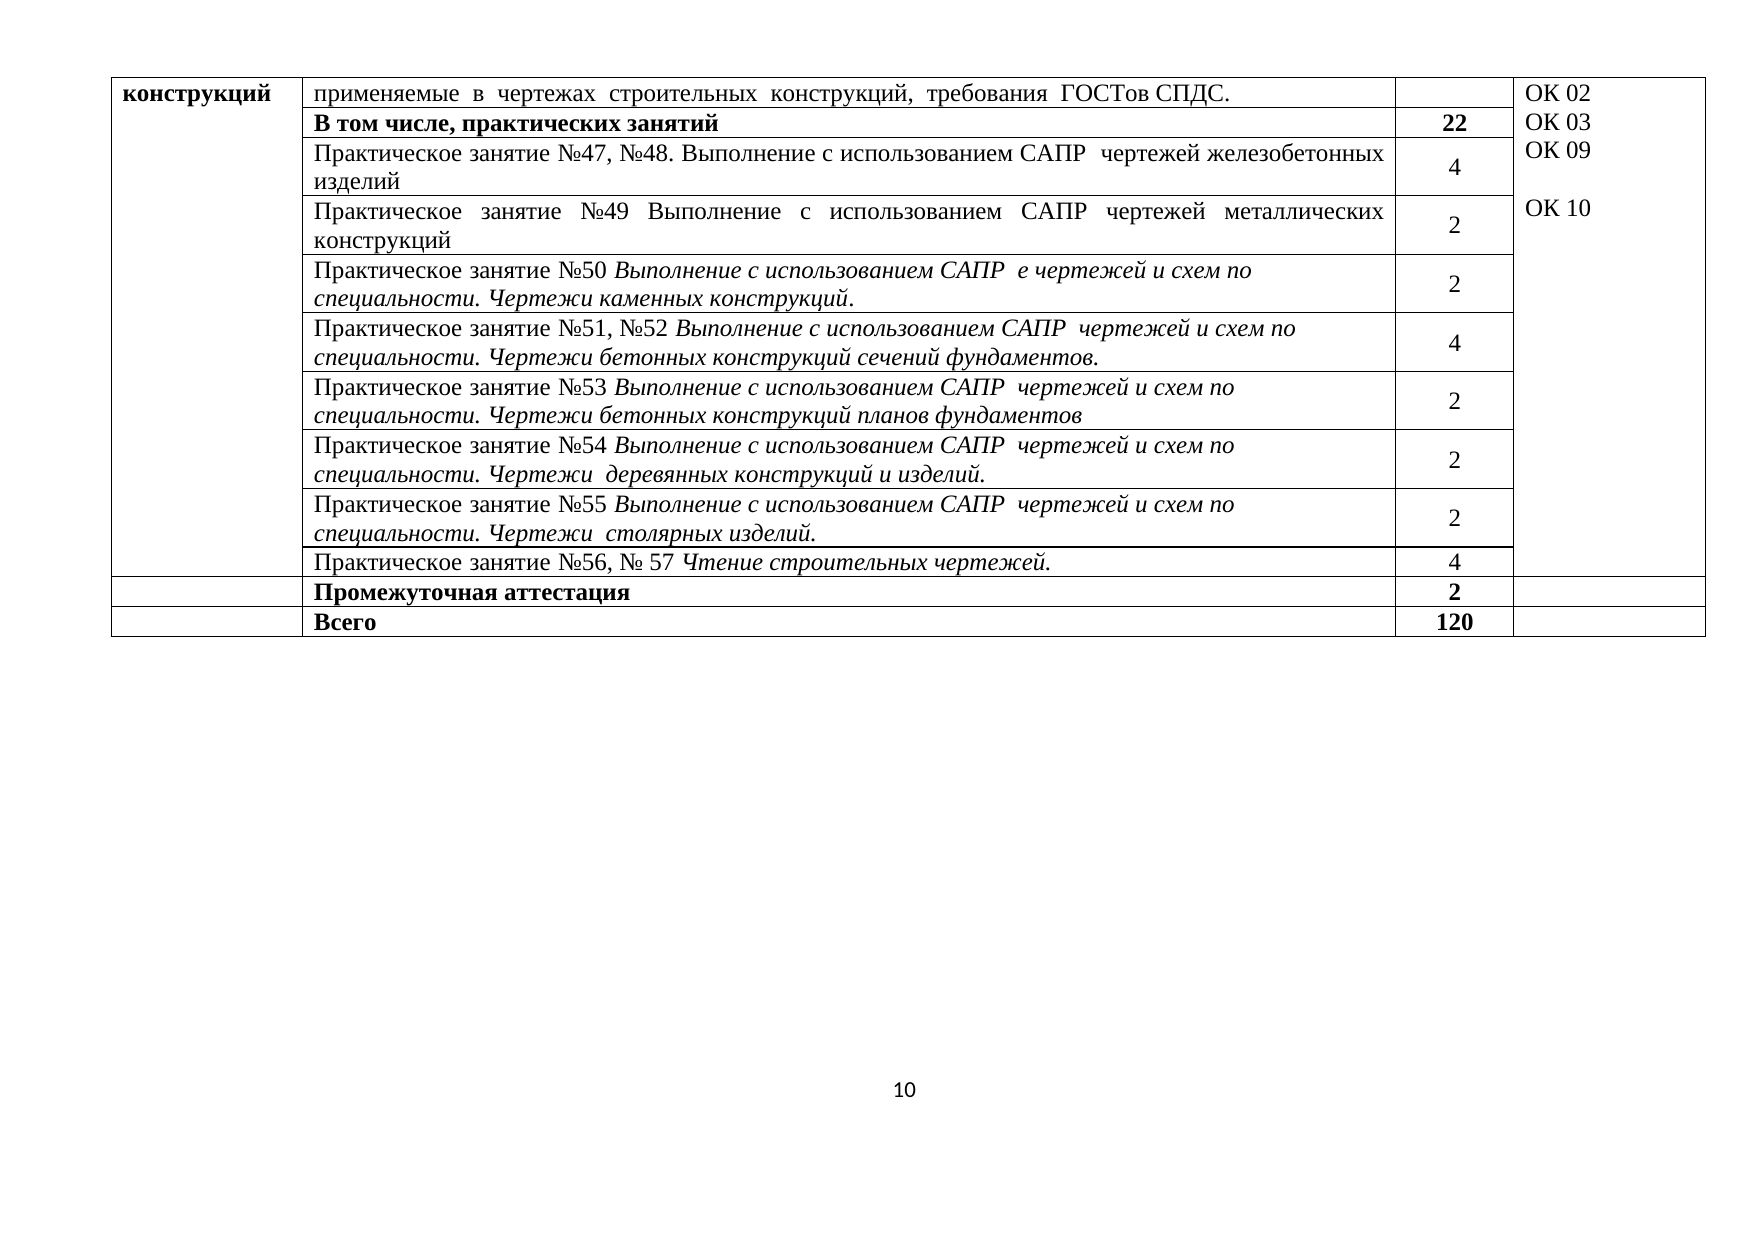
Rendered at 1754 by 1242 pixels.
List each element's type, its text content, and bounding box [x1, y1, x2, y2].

table_cell [1514, 607, 1705, 636]
table_cell [1514, 577, 1705, 606]
table_cell 120 [1396, 607, 1513, 636]
table_cell 4 [1396, 548, 1513, 576]
table_cell [112, 577, 302, 606]
table_cell Практическое занятие №53 Выполнение с использованием САПР чертежей и схем по специальности. Чертежи бетонных конструкций планов фундаментов [303, 372, 1395, 429]
table_cell 2 [1396, 577, 1513, 606]
table_cell Всего [303, 607, 1395, 636]
table_cell Практическое занятие №55 Выполнение с использованием САПР чертежей и схем по специальности. Чертежи столярных изделий. [303, 489, 1395, 546]
table_cell [1396, 78, 1513, 107]
table_cell Промежуточная аттестация [303, 577, 1395, 606]
table_cell В том числе, практических занятий [303, 108, 1395, 137]
table_cell 2 [1396, 430, 1513, 488]
table_cell Практическое занятие №50 Выполнение с использованием САПР е чертежей и схем по специальности. Чертежи каменных конструкций. [303, 255, 1395, 312]
table_cell 2 [1396, 196, 1513, 254]
table_cell 4 [1396, 313, 1513, 371]
table_cell 2 [1396, 372, 1513, 429]
table_cell 22 [1396, 108, 1513, 137]
table_cell 2 [1396, 489, 1513, 546]
table_cell Практическое занятие №56, № 57 Чтение строительных чертежей. [303, 548, 1395, 576]
table_cell Практическое занятие №49 Выполнение с использованием САПР чертежей металлических конструкций [303, 196, 1395, 254]
table_cell 2 [1396, 255, 1513, 312]
table_cell [112, 607, 302, 636]
table_cell Практическое занятие №51, №52 Выполнение с использованием САПР чертежей и схем по специальности. Чертежи бетонных конструкций сечений фундаментов. [303, 313, 1395, 371]
table_cell Практическое занятие №54 Выполнение с использованием САПР чертежей и схем по специальности. Чертежи деревянных конструкций и изделий. [303, 430, 1395, 488]
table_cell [303, 78, 1395, 107]
table_cell Практическое занятие №47, №48. Выполнение с использованием САПР чертежей железобетонных изделий [303, 138, 1395, 195]
table_cell 4 [1396, 138, 1513, 195]
